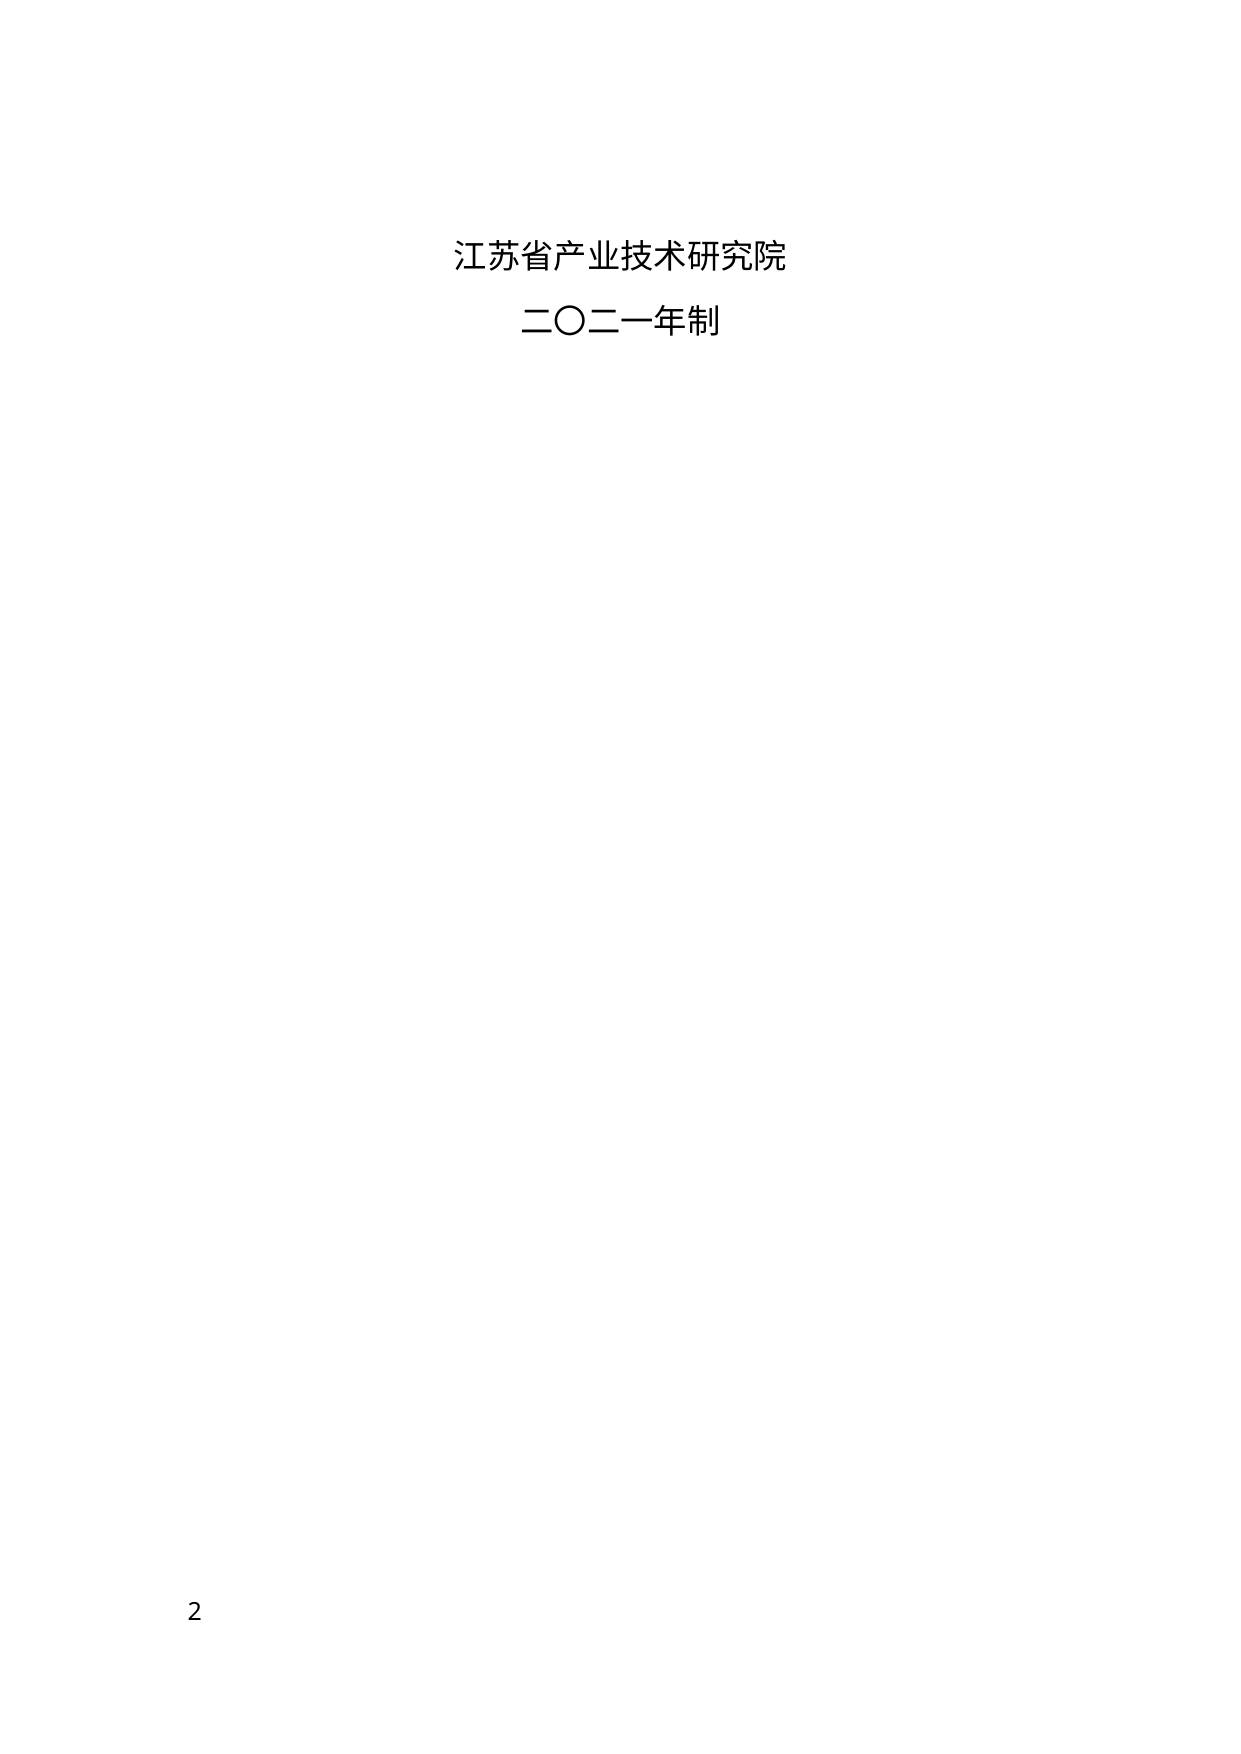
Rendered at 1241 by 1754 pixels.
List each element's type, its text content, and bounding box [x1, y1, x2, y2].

text 江苏省产业技术研究院 [187, 222, 1053, 287]
text 二〇二一年制 [187, 287, 1053, 352]
